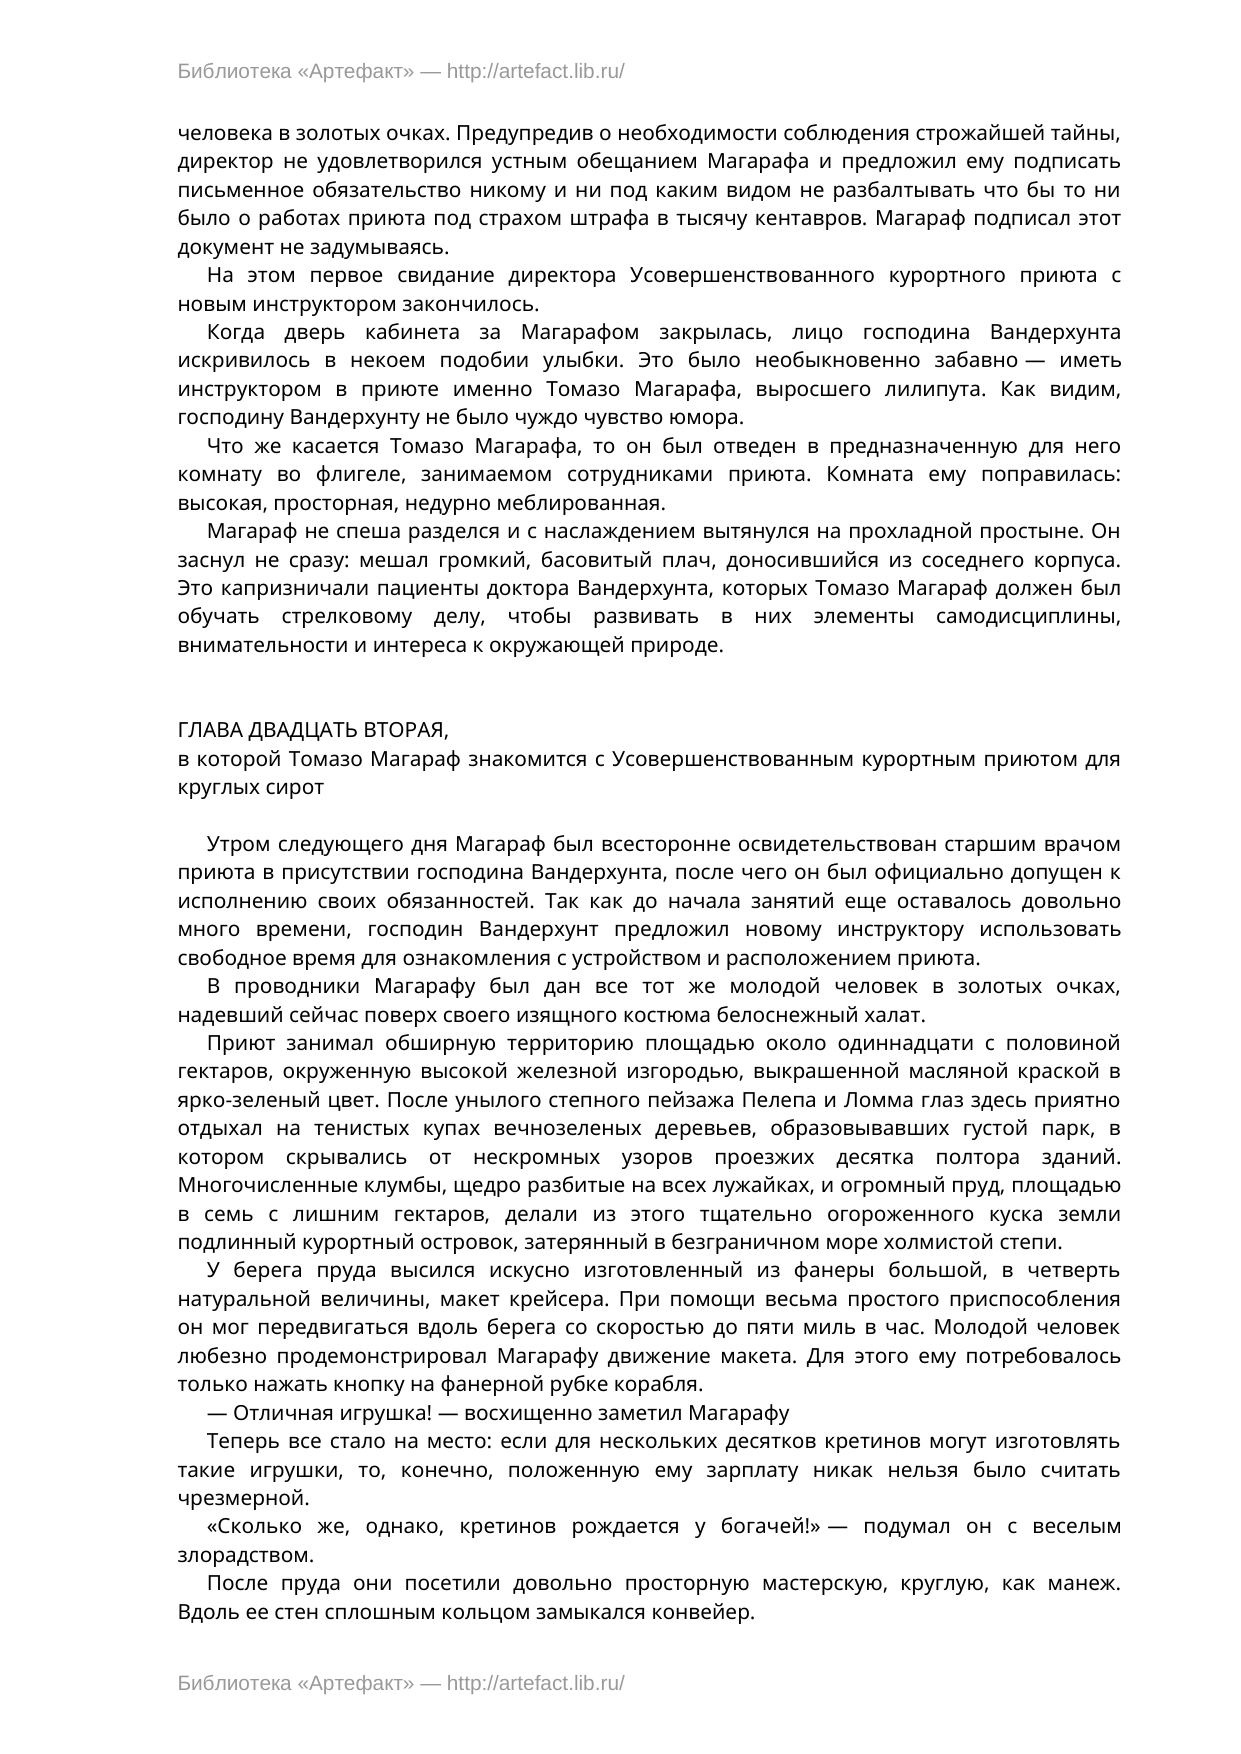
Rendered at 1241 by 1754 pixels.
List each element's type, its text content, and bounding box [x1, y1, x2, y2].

text После пруда они посетили довольно просторную мастерскую, круглую, как манеж. Вдоль ее стен сплошным кольцом замыкался конвейер. [177, 1568, 1122, 1625]
text Теперь все стало на место: если для нескольких десятков кретинов могут изготовлять такие игрушки, то, конечно, положенную ему зарплату никак нельзя было считать чрезмерной. [177, 1426, 1122, 1512]
text В проводники Магарафу был дан все тот же молодой человек в золотых очках, надевший сейчас поверх своего изящного костюма белоснежный халат. [177, 971, 1122, 1028]
subtitle в которой Томазо Магараф знакомится с Усовершенствованным курортным приютом для круглых сирот [177, 744, 1122, 801]
text На этом первое свидание директора Усовершенствованного курортного приюта с новым инструктором закончилось. [177, 260, 1122, 317]
text Утром следующего дня Магараф был всесторонне освидетельствован старшим врачом приюта в присутствии господина Вандерхунта, после чего он был официально допущен к исполнению своих обязанностей. Так как до начала занятий еще оставалось довольно много времени, господин Вандерхунт предложил новому инструктору использовать свободное время для ознакомления с устройством и расположением приюта. [177, 829, 1122, 971]
text — Отличная игрушка! — восхищенно заметил Магарафу [177, 1398, 1122, 1426]
text Магараф не спеша разделся и с наслаждением вытянулся на прохладной простыне. Он заснул не сразу: мешал громкий, басовитый плач, доносившийся из соседнего корпуса. Это капризничали пациенты доктора Вандерхунта, которых Томазо Магараф должен был обучать стрелковому делу, чтобы развивать в них элементы самодисциплины, внимательности и интереса к окружающей природе. [177, 516, 1122, 658]
text Приют занимал обширную территорию площадью около одиннадцати с половиной гектаров, окруженную высокой железной изгородью, выкрашенной масляной краской в ярко-зеленый цвет. После унылого степного пейзажа Пелепа и Ломма глаз здесь приятно отдыхал на тенистых купах вечнозеленых деревьев, образовывавших густой парк, в котором скрывались от нескромных узоров проезжих десятка полтора зданий. Многочисленные клумбы, щедро разбитые на всех лужайках, и огромный пруд, площадью в семь с лишним гектаров, делали из этого тщательно огороженного куска земли подлинный курортный островок, затерянный в безграничном море холмистой степи. [177, 1028, 1122, 1256]
text «Сколько же, однако, кретинов рождается у богачей!» — подумал он с веселым злорадством. [177, 1512, 1122, 1568]
text Когда дверь кабинета за Магарафом закрылась, лицо господина Вандерхунта искривилось в некоем подобии улыбки. Это было необыкновенно забавно — иметь инструктором в приюте именно Томазо Магарафа, выросшего лилипута. Как видим, господину Вандерхунту не было чуждо чувство юмора. [177, 317, 1122, 431]
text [177, 118, 1122, 260]
subtitle ГЛАВА ДВАДЦАТЬ ВТОРАЯ, [177, 715, 1122, 744]
text У берега пруда высился искусно изготовленный из фанеры большой, в четверть натуральной величины, макет крейсера. При помощи весьма простого приспособления он мог передвигаться вдоль берега со скоростью до пяти миль в час. Молодой человек любезно продемонстрировал Магарафу движение макета. Для этого ему потребовалось только нажать кнопку на фанерной рубке корабля. [177, 1256, 1122, 1398]
text Что же касается Томазо Магарафа, то он был отведен в предназначенную для него комнату во флигеле, занимаемом сотрудниками приюта. Комната ему поправилась: высокая, просторная, недурно меблированная. [177, 431, 1122, 516]
